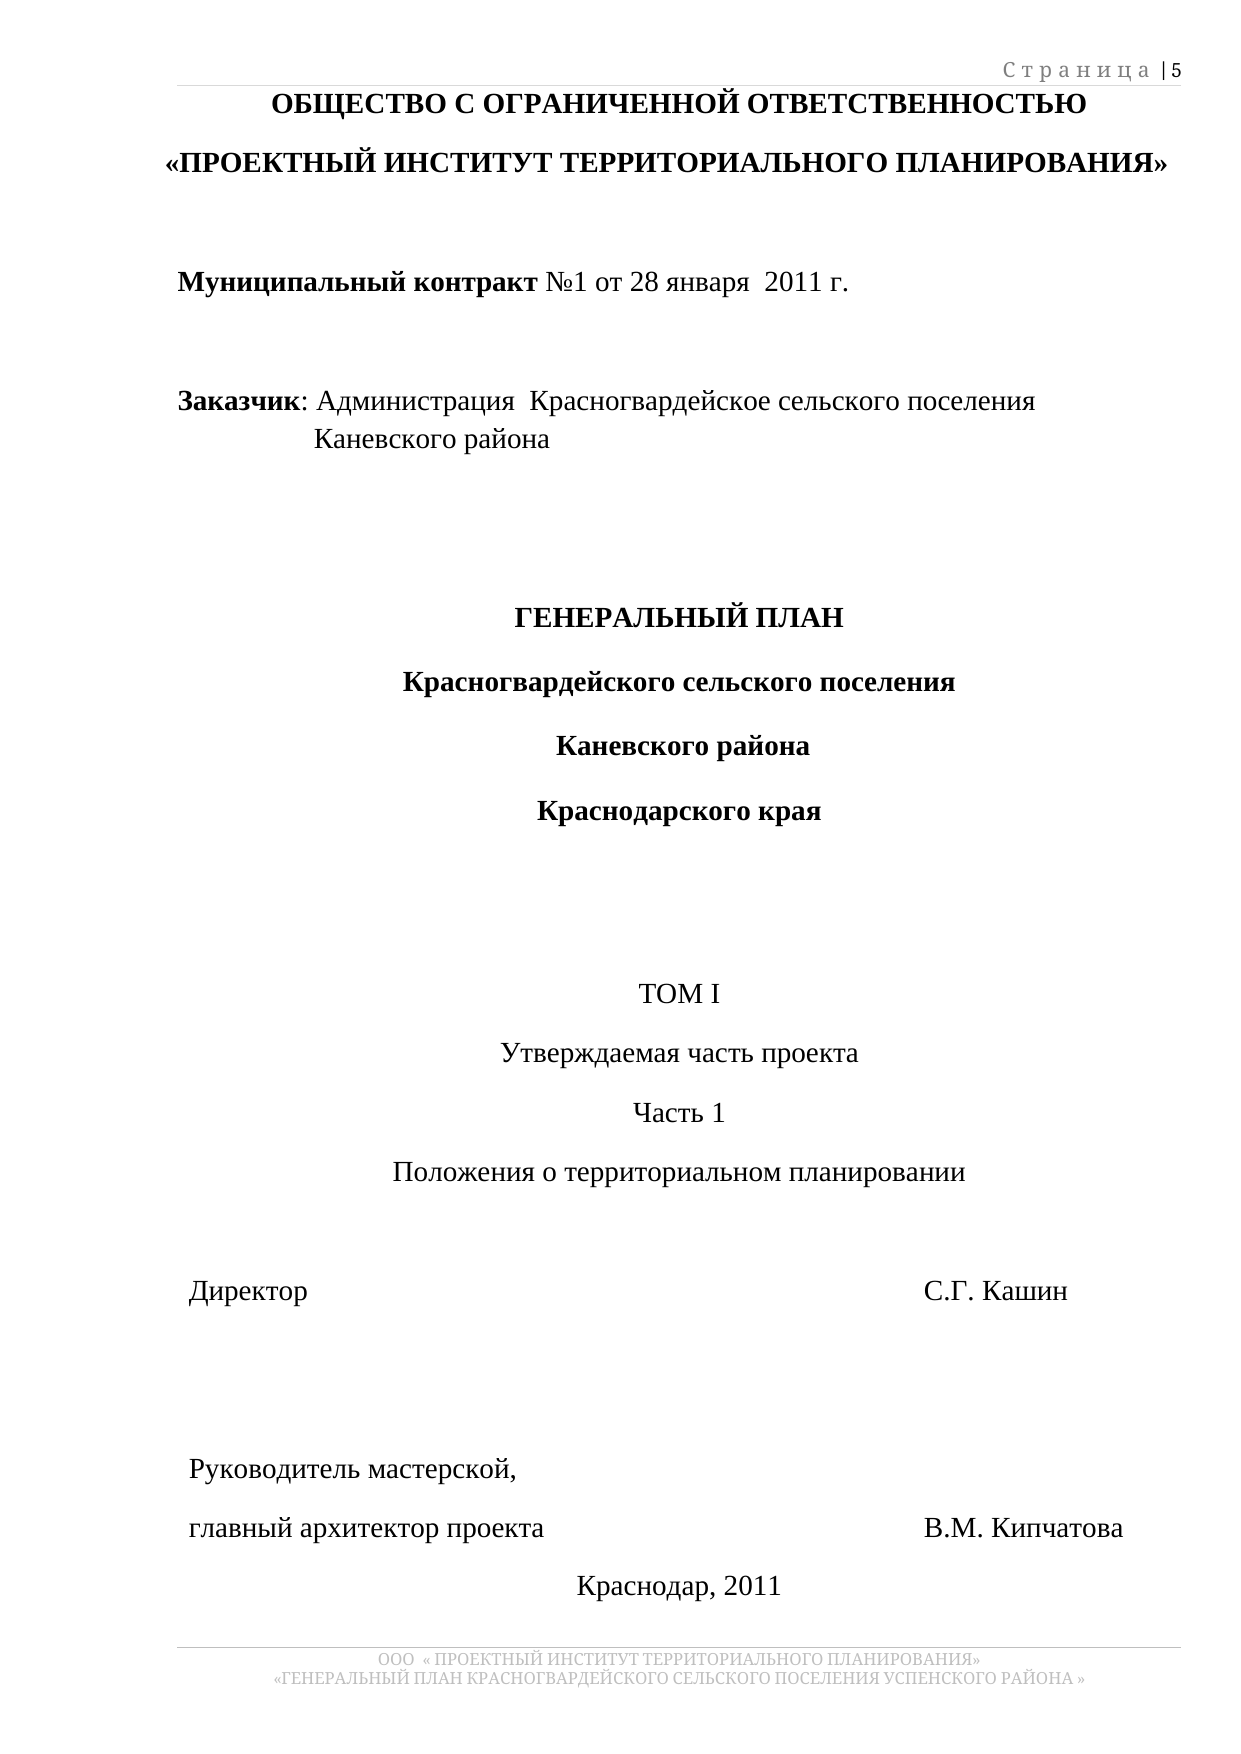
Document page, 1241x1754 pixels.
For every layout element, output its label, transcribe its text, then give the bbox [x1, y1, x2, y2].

text Заказчик: Администрация Красногвардейское сельского поселения Каневского района [177, 383, 1181, 455]
text Каневского района [177, 728, 1181, 762]
text Положения о территориальном планировании [177, 1154, 1181, 1188]
text «ПРОЕКТНЫЙ ИНСТИТУТ ТЕРРИТОРИАЛЬНОГО ПЛАНИРОВАНИЯ» [152, 146, 1181, 179]
text ГЕНЕРАЛЬНЫЙ ПЛАН [177, 600, 1181, 633]
text Утверждаемая часть проекта [177, 1035, 1181, 1069]
text ОБЩЕСТВО С ОГРАНИЧЕННОЙ ОТВЕТСТВЕННОСТЬЮ [177, 86, 1181, 120]
text ТОМ I [177, 976, 1181, 1009]
table_cell В.М. Кипчатова [913, 1392, 1144, 1568]
text Краснодар, 2011 [177, 1568, 1181, 1602]
text Краснодарского края [177, 793, 1181, 826]
table_header Директор [177, 1273, 912, 1392]
text Часть 1 [177, 1095, 1181, 1128]
text Красногвардейского сельского поселения [177, 664, 1181, 698]
table_cell Руководитель мастерской, главный архитектор проекта [177, 1392, 912, 1568]
table_header С.Г. Кашин [913, 1273, 1144, 1392]
text Муниципальный контракт №1 от 28 января 2011 г. [177, 264, 1181, 298]
